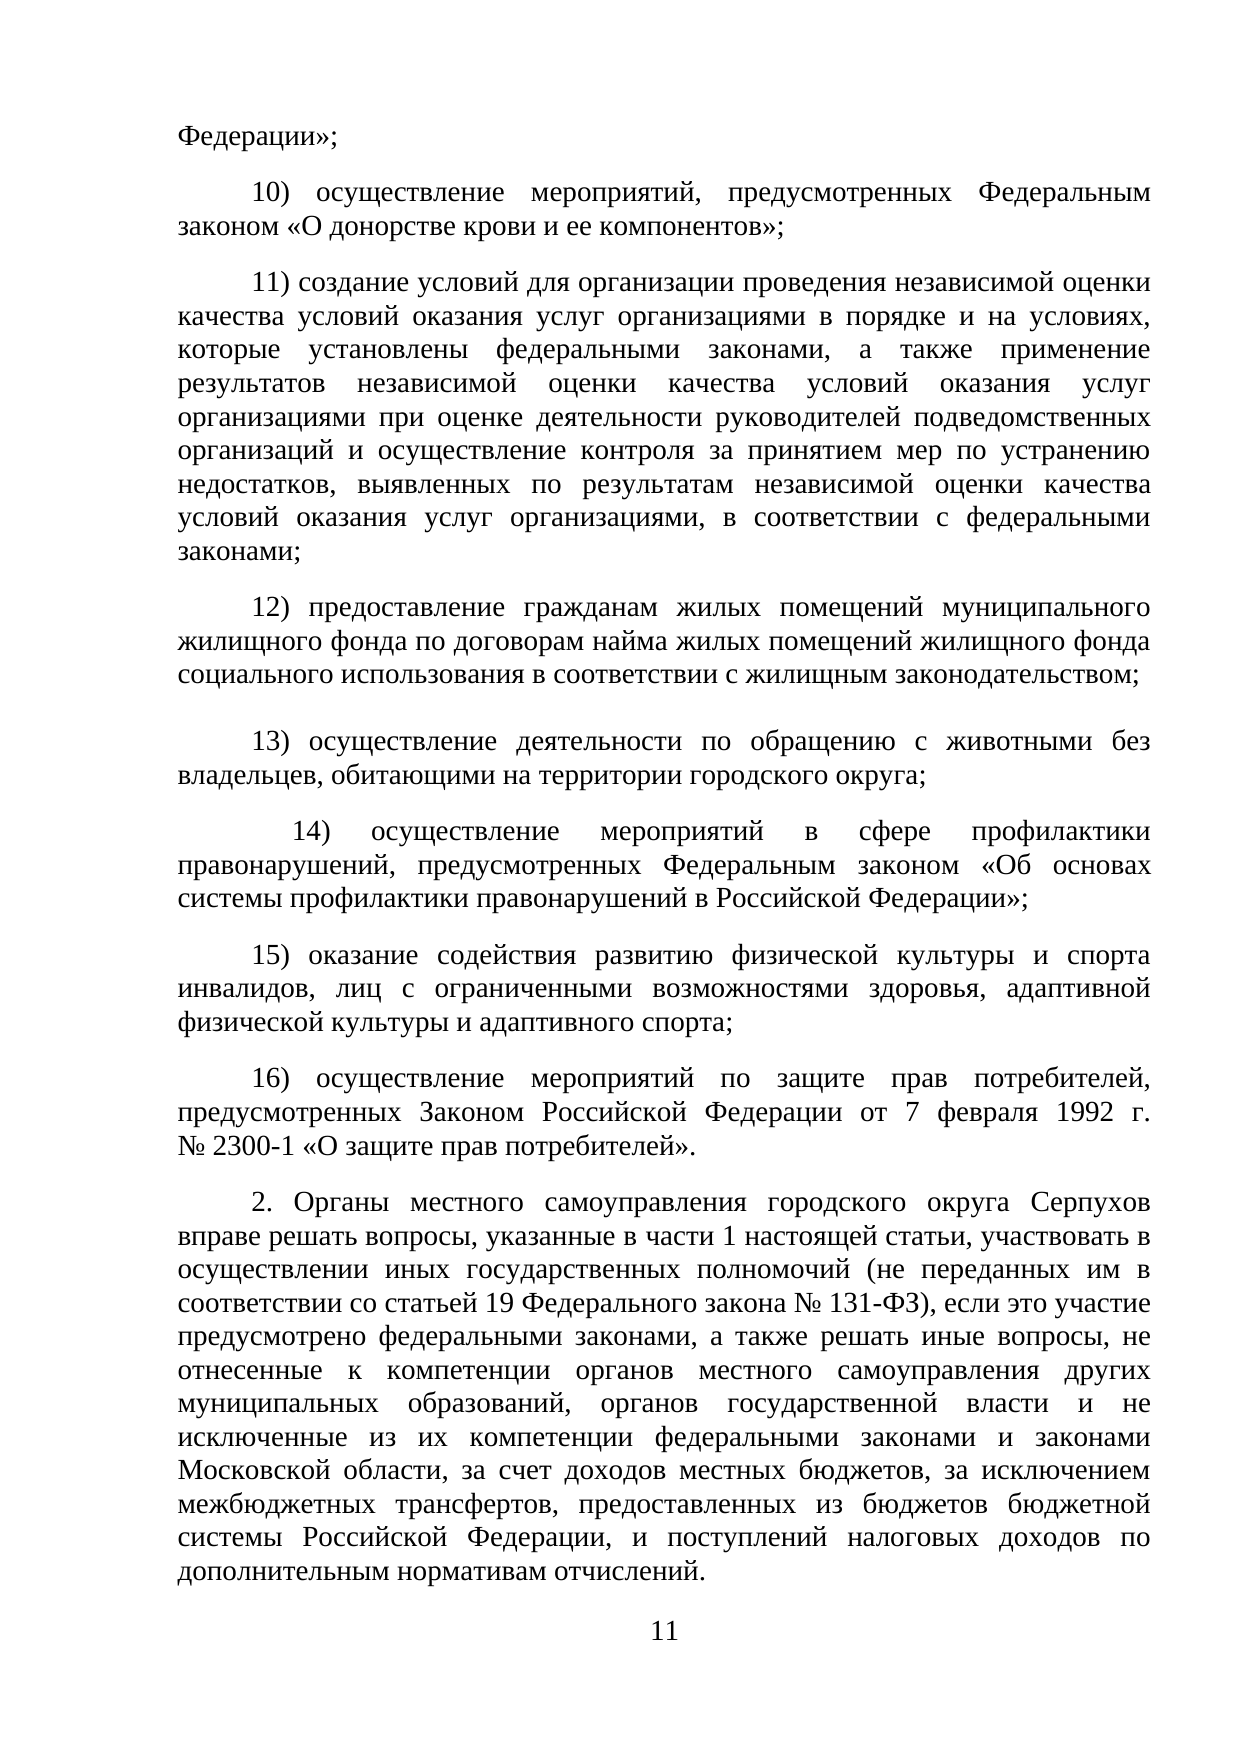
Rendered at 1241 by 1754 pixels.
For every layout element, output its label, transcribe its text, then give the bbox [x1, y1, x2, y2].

text 14) осуществление мероприятий в сфере профилактики правонарушений, предусмотренных Федеральным законом «Об основах системы профилактики правонарушений в Российской Федерации»; [177, 813, 1152, 914]
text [177, 118, 1152, 152]
text 2. Органы местного самоуправления городского округа Серпухов вправе решать вопросы, указанные в части 1 настоящей статьи, участвовать в осуществлении иных государственных полномочий (не переданных им в соответствии со статьей 19 Федерального закона № 131-ФЗ), если это участие предусмотрено федеральными законами, а также решать иные вопросы, не отнесенные к компетенции органов местного самоуправления других муниципальных образований, органов государственной власти и не исключенные из их компетенции федеральными законами и законами Московской области, за счет доходов местных бюджетов, за исключением межбюджетных трансфертов, предоставленных из бюджетов бюджетной системы Российской Федерации, и поступлений налоговых доходов по дополнительным нормативам отчислений. [177, 1184, 1152, 1587]
text 15) оказание содействия развитию физической культуры и спорта инвалидов, лиц с ограниченными возможностями здоровья, адаптивной физической культуры и адаптивного спорта; [177, 937, 1152, 1038]
text 12) предоставление гражданам жилых помещений муниципального жилищного фонда по договорам найма жилых помещений жилищного фонда социального использования в соответствии с жилищным законодательством; [177, 589, 1152, 690]
text 11) создание условий для организации проведения независимой оценки качества условий оказания услуг организациями в порядке и на условиях, которые установлены федеральными законами, а также применение результатов независимой оценки качества условий оказания услуг организациями при оценке деятельности руководителей подведомственных организаций и осуществление контроля за принятием мер по устранению недостатков, выявленных по результатам независимой оценки качества условий оказания услуг организациями, в соответствии с федеральными законами; [177, 264, 1152, 566]
text 10) осуществление мероприятий, предусмотренных Федеральным законом «О донорстве крови и ее компонентов»; [177, 174, 1152, 242]
text 16) осуществление мероприятий по защите прав потребителей, предусмотренных Законом Российской Федерации от 7 февраля 1992 г. № 2300-1 «О защите прав потребителей». [177, 1061, 1152, 1161]
text 13) осуществление деятельности по обращению с животными без владельцев, обитающими на территории городского округа; [177, 723, 1152, 791]
